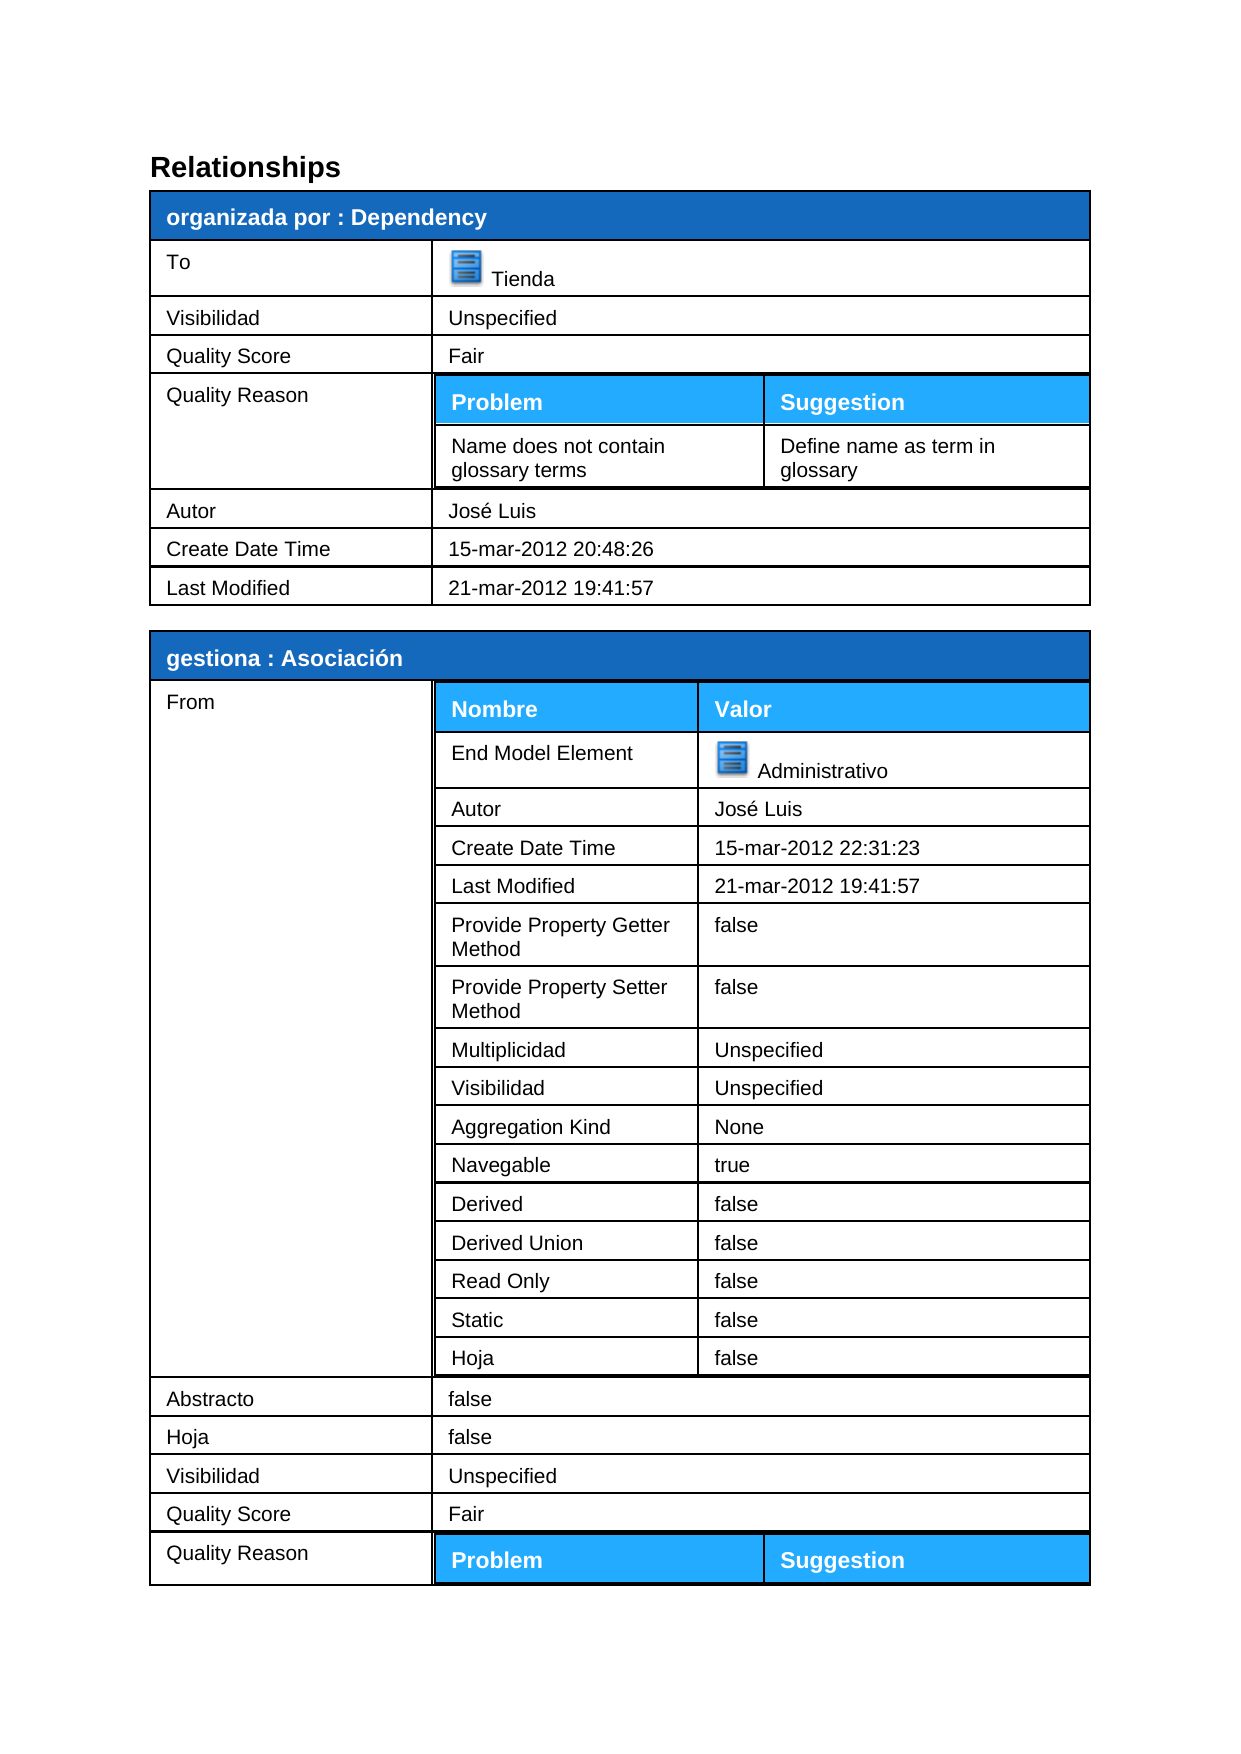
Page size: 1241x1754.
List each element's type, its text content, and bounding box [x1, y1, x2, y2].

table_header gestiona : Asociación [151, 632, 1089, 679]
table_cell [436, 789, 697, 825]
table_cell [436, 866, 697, 902]
table_cell [699, 827, 1089, 864]
table_cell false [433, 1417, 1089, 1453]
table_cell [699, 967, 1089, 1027]
table_cell To [151, 241, 431, 295]
table_cell Abstracto [151, 1378, 431, 1415]
table_cell [699, 866, 1089, 902]
table_cell [436, 967, 697, 1027]
table_cell Visibilidad [151, 297, 431, 334]
table_cell [699, 1029, 1089, 1066]
picture [448, 249, 485, 287]
table_cell [699, 789, 1089, 825]
table_cell [436, 827, 697, 864]
table_cell [699, 1338, 1089, 1374]
table_cell 21-mar-2012 19:41:57 [433, 568, 1089, 604]
table_cell Quality Reason [151, 1533, 431, 1584]
table_cell Quality Score [151, 1494, 431, 1530]
table_cell [699, 1222, 1089, 1259]
subtitle Relationships [150, 150, 1090, 183]
table_cell [699, 1261, 1089, 1297]
table_cell [699, 1106, 1089, 1143]
table_cell Hoja [151, 1417, 431, 1453]
table_cell 15-mar-2012 20:48:26 [433, 529, 1089, 565]
table_cell [436, 1068, 697, 1104]
table_cell Fair [433, 336, 1089, 372]
table_cell [699, 733, 1089, 787]
picture [714, 741, 752, 778]
table_cell [436, 733, 697, 787]
table_cell [699, 904, 1089, 965]
table_cell Quality Score [151, 336, 431, 372]
table_cell [699, 1299, 1089, 1336]
table_cell [699, 1068, 1089, 1104]
table_cell [436, 1106, 697, 1143]
table_cell [436, 1145, 697, 1181]
table_cell [436, 1222, 697, 1259]
table_cell [699, 1184, 1089, 1220]
table_cell [436, 1184, 697, 1220]
table_cell Quality Reason [151, 374, 431, 488]
table_cell [765, 426, 1089, 486]
table_cell Fair [433, 1494, 1089, 1530]
table_header organizada por : Dependency [151, 192, 1089, 239]
table_cell [436, 904, 697, 965]
table_cell false [433, 1378, 1089, 1415]
table_cell Unspecified [433, 297, 1089, 334]
table_cell [436, 1261, 697, 1297]
table_cell [436, 1338, 697, 1374]
table_cell Last Modified [151, 568, 431, 604]
table_cell Autor [151, 490, 431, 527]
table_cell [436, 1029, 697, 1066]
table_cell José Luis [433, 490, 1089, 527]
table_cell From [151, 681, 431, 1376]
table_cell Tienda [433, 241, 1089, 295]
table_cell Create Date Time [151, 529, 431, 565]
table_cell [699, 1145, 1089, 1181]
table_cell [436, 426, 763, 486]
table_cell [436, 1299, 697, 1336]
table_cell Visibilidad [151, 1455, 431, 1492]
table_cell Unspecified [433, 1455, 1089, 1492]
